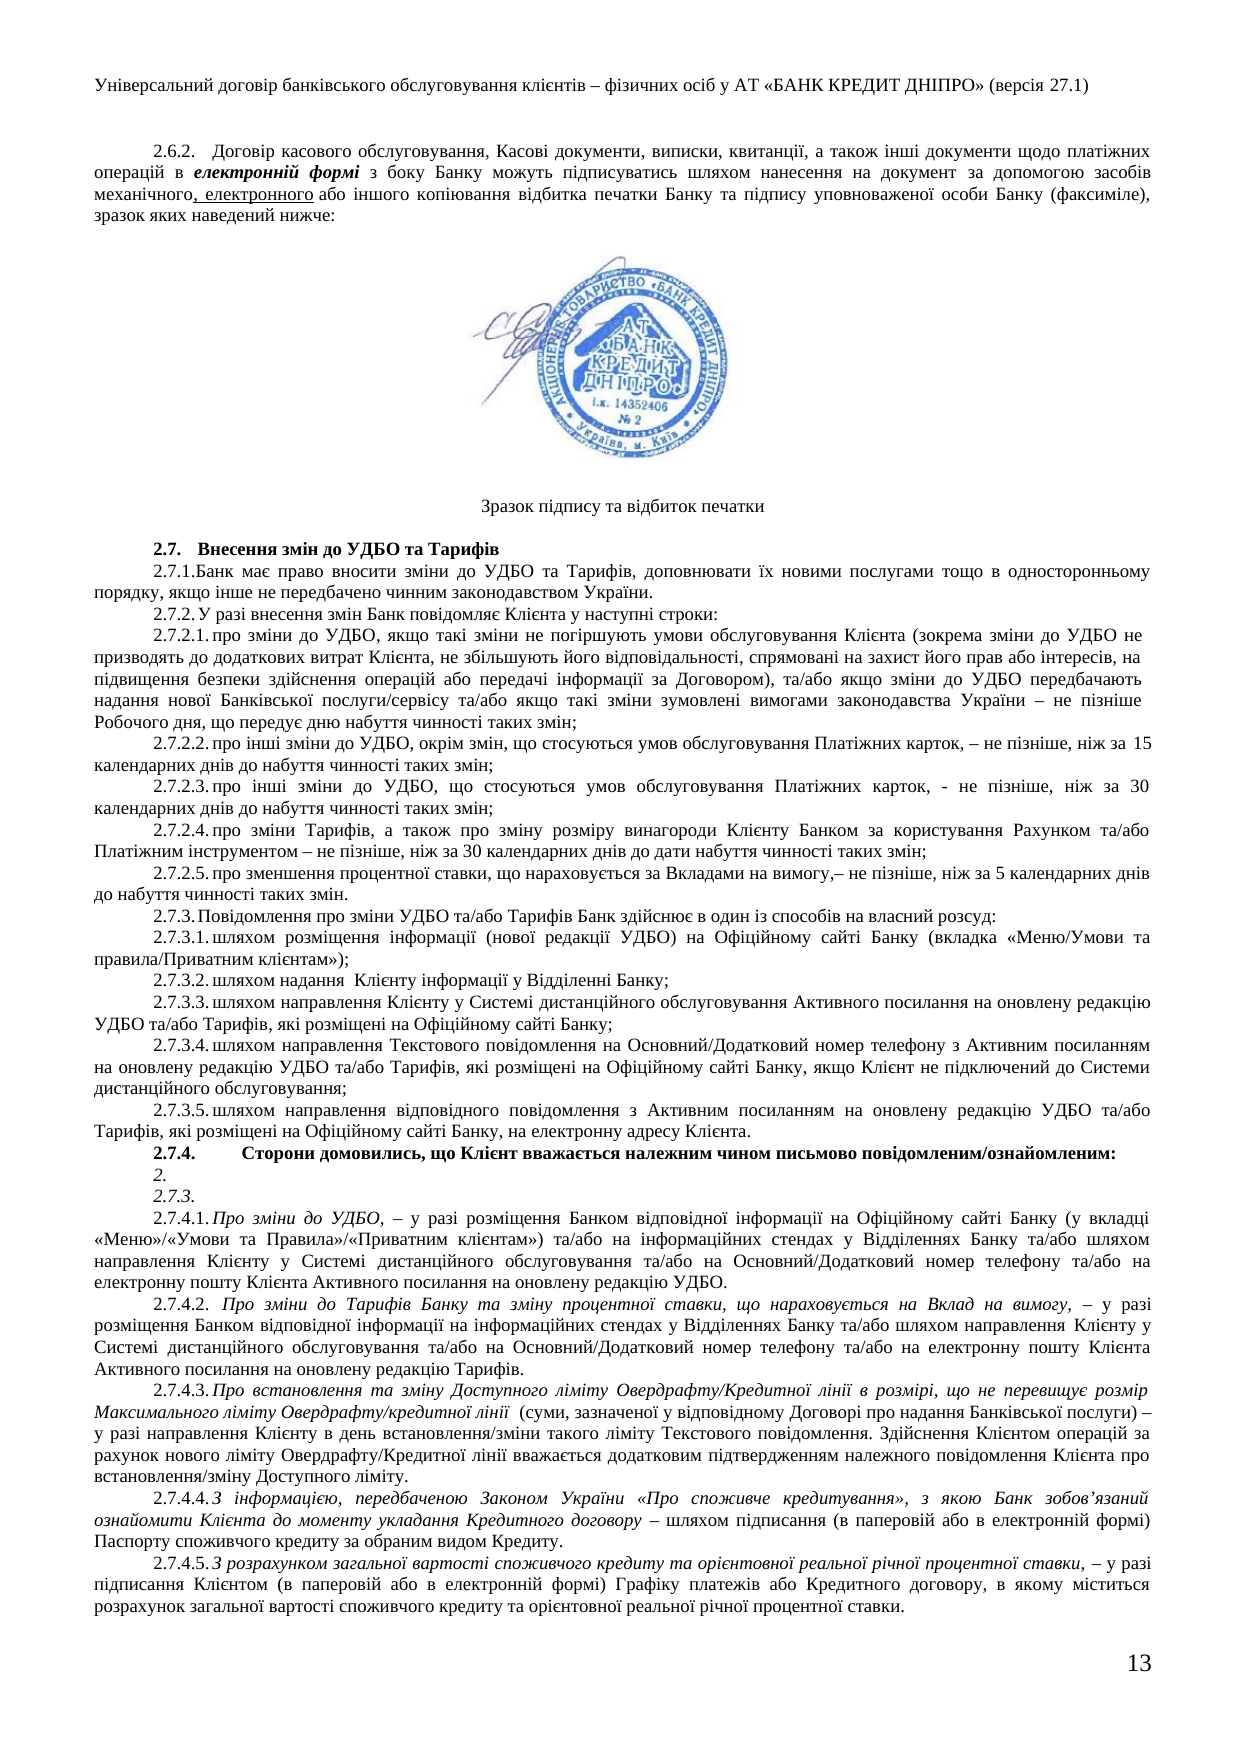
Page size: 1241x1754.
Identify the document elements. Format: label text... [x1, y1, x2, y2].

list шляхом направлення Текстового повідомлення на Основний/Додатковий номер телефону з Активним посиланням на оновлену редакцію УДБО та/або Тарифів, які розміщені на Офіційному сайті Банку, якщо Клієнт не підключений до Системи дистанційного обслуговування; [94, 1034, 1152, 1099]
list шляхом розміщення інформації (нової редакції УДБО) на Офіційному сайті Банку (вкладка «Меню/Умови та правила/Приватним клієнтам»); [94, 926, 1152, 969]
list Повідомлення про зміни УДБО та/або Тарифів Банк здійснює в один із способів на власний розсуд: [94, 905, 1152, 926]
list З інформацією, передбаченою Законом України «Про споживче кредитування», з якою Банк зобов’язаний ознайомити Клієнта до моменту укладання Кредитного договору – шляхом підписання (в паперовій або в електронній формі) Паспорту споживчого кредиту за обраним видом Кредиту. [94, 1487, 1152, 1552]
text Зразок підпису та відбиток печатки [94, 495, 1152, 517]
list про зміни Тарифів, а також про зміну розміру винагороди Клієнту Банком за користування Рахунком та/або Платіжним інструментом – не пізніше, ніж за 30 календарних днів до дати набуття чинності таких змін; [94, 818, 1152, 862]
list Про встановлення та зміну Доступного ліміту Овердрафту/Кредитної лінії в розмірі, що не перевищує розмір Максимального ліміту Овердрафту/кредитної лінії (суми, зазначеної у відповідному Договорі про надання Банківської послуги) – у разі направлення Клієнту в день встановлення/зміни такого ліміту Текстового повідомлення. Здійснення Клієнтом операцій за рахунок нового ліміту Овердрафту/Кредитної лінії вважається додатковим підтвердженням належного повідомлення Клієнта про встановлення/зміну Доступного ліміту. [94, 1379, 1152, 1487]
list Договір касового обслуговування, Касові документи, виписки, квитанції, а також інші документи щодо платіжних операцій в електронній формі з боку Банку можуть підписуватись шляхом нанесення на документ за допомогою засобів механічного, електронного або іншого копіювання відбитка печатки Банку та підпису уповноваженої особи Банку (факсиміле), зразок яких наведений нижче: [94, 140, 1152, 226]
list про інші зміни до УДБО, що стосуються умов обслуговування Платіжних карток, - не пізніше, ніж за 30 календарних днів до набуття чинності таких змін; [94, 775, 1152, 818]
list шляхом надання Клієнту інформації у Відділенні Банку; [94, 969, 1152, 991]
list про зміни до УДБО, якщо такі зміни не погіршують умови обслуговування Клієнта (зокрема зміни до УДБО не призводять до додаткових витрат Клієнта, не збільшують його відповідальності, спрямовані на захист його прав або інтересів, на підвищення безпеки здійснення операцій або передачі інформації за Договором), та/або якщо зміни до УДБО передбачають надання нової Банківської послуги/сервісу та/або якщо такі зміни зумовлені вимогами законодавства України – не пізніше Робочого дня, що передує дню набуття чинності таких змін; [94, 624, 1144, 732]
list Про зміни до УДБО, – у разі розміщення Банком відповідної інформації на Офіційному сайті Банку (у вкладці «Меню»/«Умови та Правила»/«Приватним клієнтам») та/або на інформаційних стендах у Відділеннях Банку та/або шляхом направлення Клієнту у Системі дистанційного обслуговування та/або на Основний/Додатковий номер телефону та/або на електронну пошту Клієнта Активного посилання на оновлену редакцію УДБО. [94, 1207, 1152, 1293]
list про інші зміни до УДБО, окрім змін, що стосуються умов обслуговування Платіжних карток, – не пізніше, ніж за 15 календарних днів до набуття чинності таких змін; [94, 732, 1152, 775]
list У разі внесення змін Банк повідомляє Клієнта у наступні строки: [94, 603, 1152, 624]
list З розрахунком загальної вартості споживчого кредиту та орієнтовної реальної річної процентної ставки, – у разі підписання Клієнтом (в паперовій або в електронній формі) Графіку платежів або Кредитного договору, в якому міститься розрахунок загальної вартості споживчого кредиту та орієнтовної реальної річної процентної ставки. [94, 1552, 1152, 1616]
list Внесення змін до УДБО та Тарифів [94, 538, 1152, 560]
list шляхом направлення відповідного повідомлення з Активним посиланням на оновлену редакцію УДБО та/або Тарифів, які розміщені на Офіційному сайті Банку, на електронну адресу Клієнта. [94, 1099, 1152, 1142]
list про зменшення процентної ставки, що нараховується за Вкладами на вимогу,– не пізніше, ніж за 5 календарних днів до набуття чинності таких змін. [94, 862, 1152, 905]
list шляхом направлення Клієнту у Системі дистанційного обслуговування Активного посилання на оновлену редакцію УДБО та/або Тарифів, які розміщені на Офіційному сайті Банку; [94, 991, 1152, 1034]
picture [453, 247, 792, 467]
list Банк має право вносити зміни до УДБО та Тарифів, доповнювати їх новими послугами тощо в односторонньому порядку, якщо інше не передбачено чинним законодавством України. [94, 560, 1152, 603]
list Сторони домовились, що Клієнт вважається належним чином письмово повідомленим/ознайомленим: [94, 1142, 1152, 1163]
list Про зміни до Тарифів Банку та зміну процентної ставки, що нараховується на Вклад на вимогу, – у разі розміщення Банком відповідної інформації на інформаційних стендах у Відділеннях Банку та/або шляхом направлення Клієнту у Системі дистанційного обслуговування та/або на Основний/Додатковий номер телефону та/або на електронну пошту Клієнта Активного посилання на оновлену редакцію Тарифів. [94, 1293, 1152, 1379]
